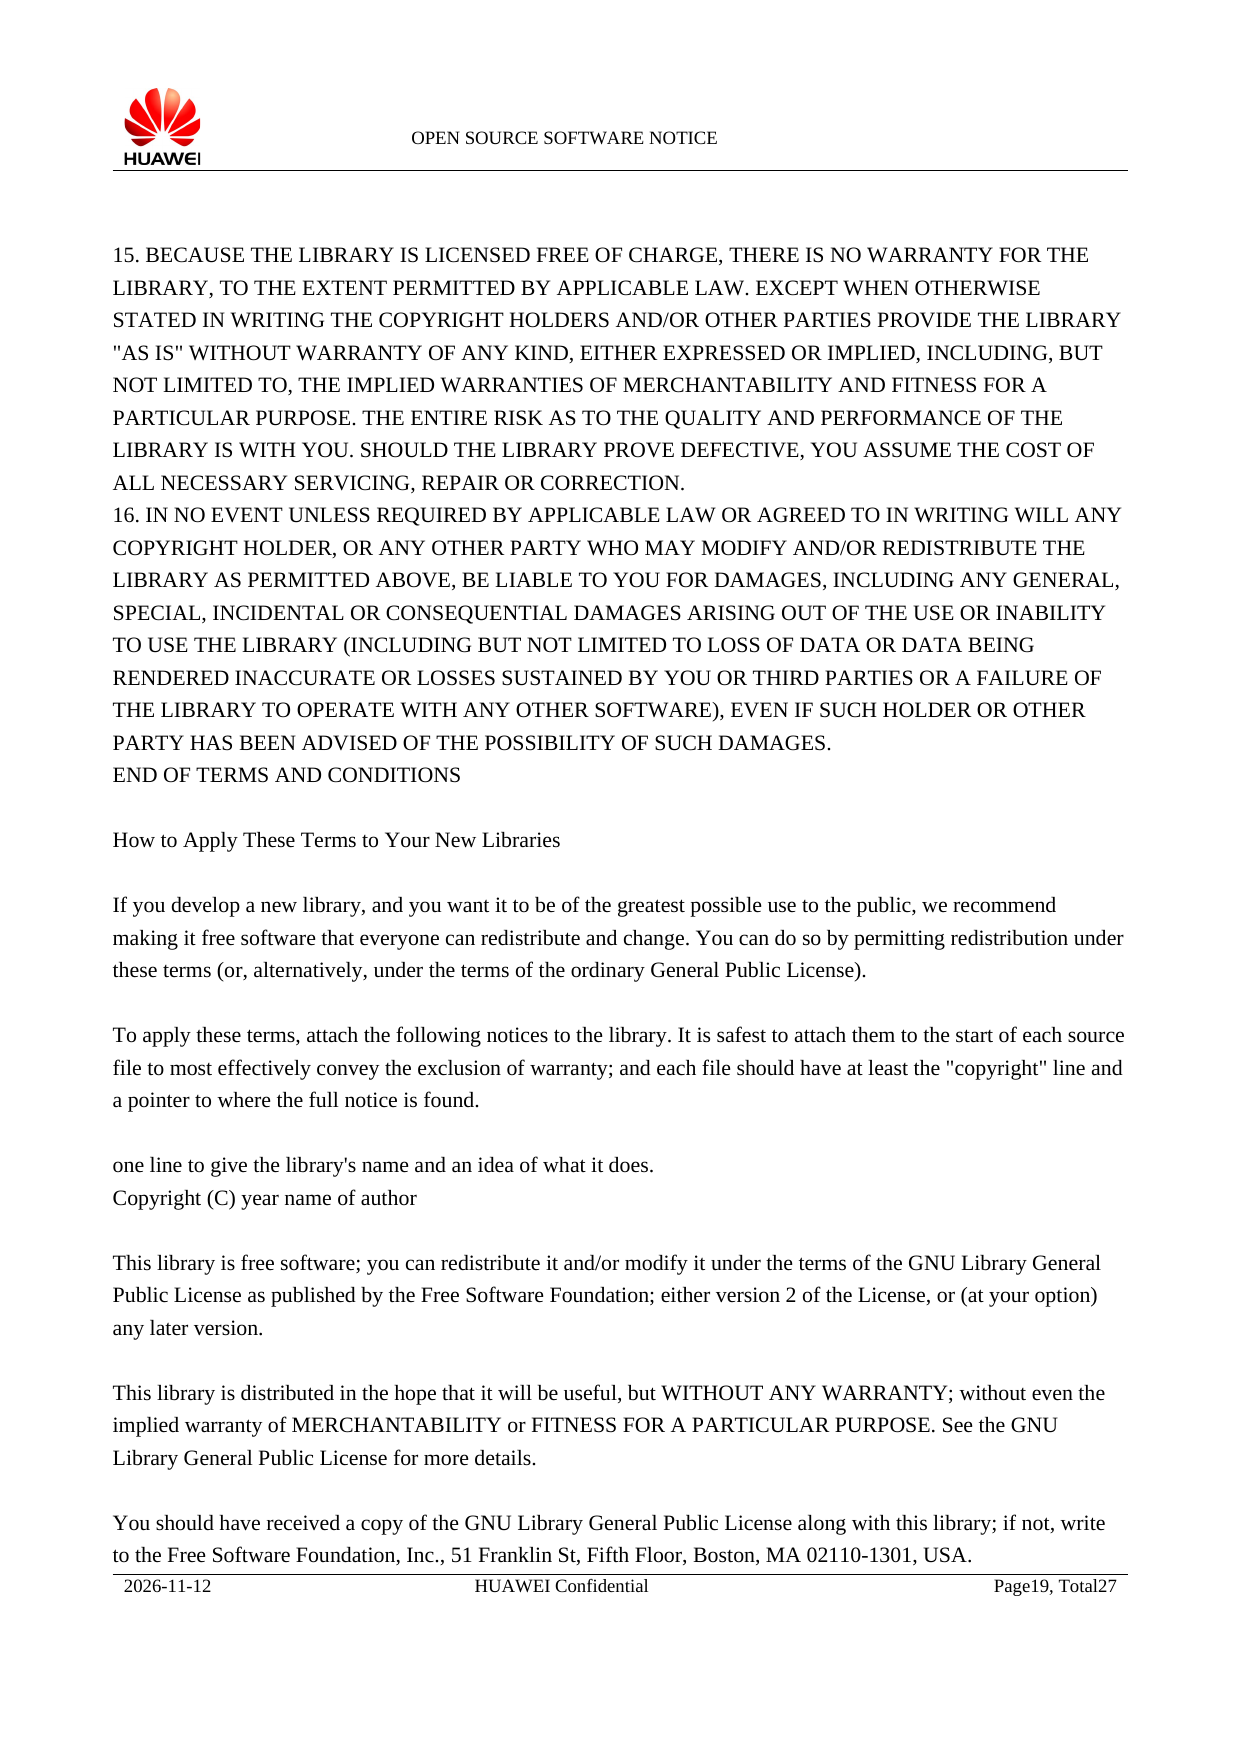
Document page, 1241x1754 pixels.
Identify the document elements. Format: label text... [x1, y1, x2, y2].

picture [124, 88, 201, 165]
